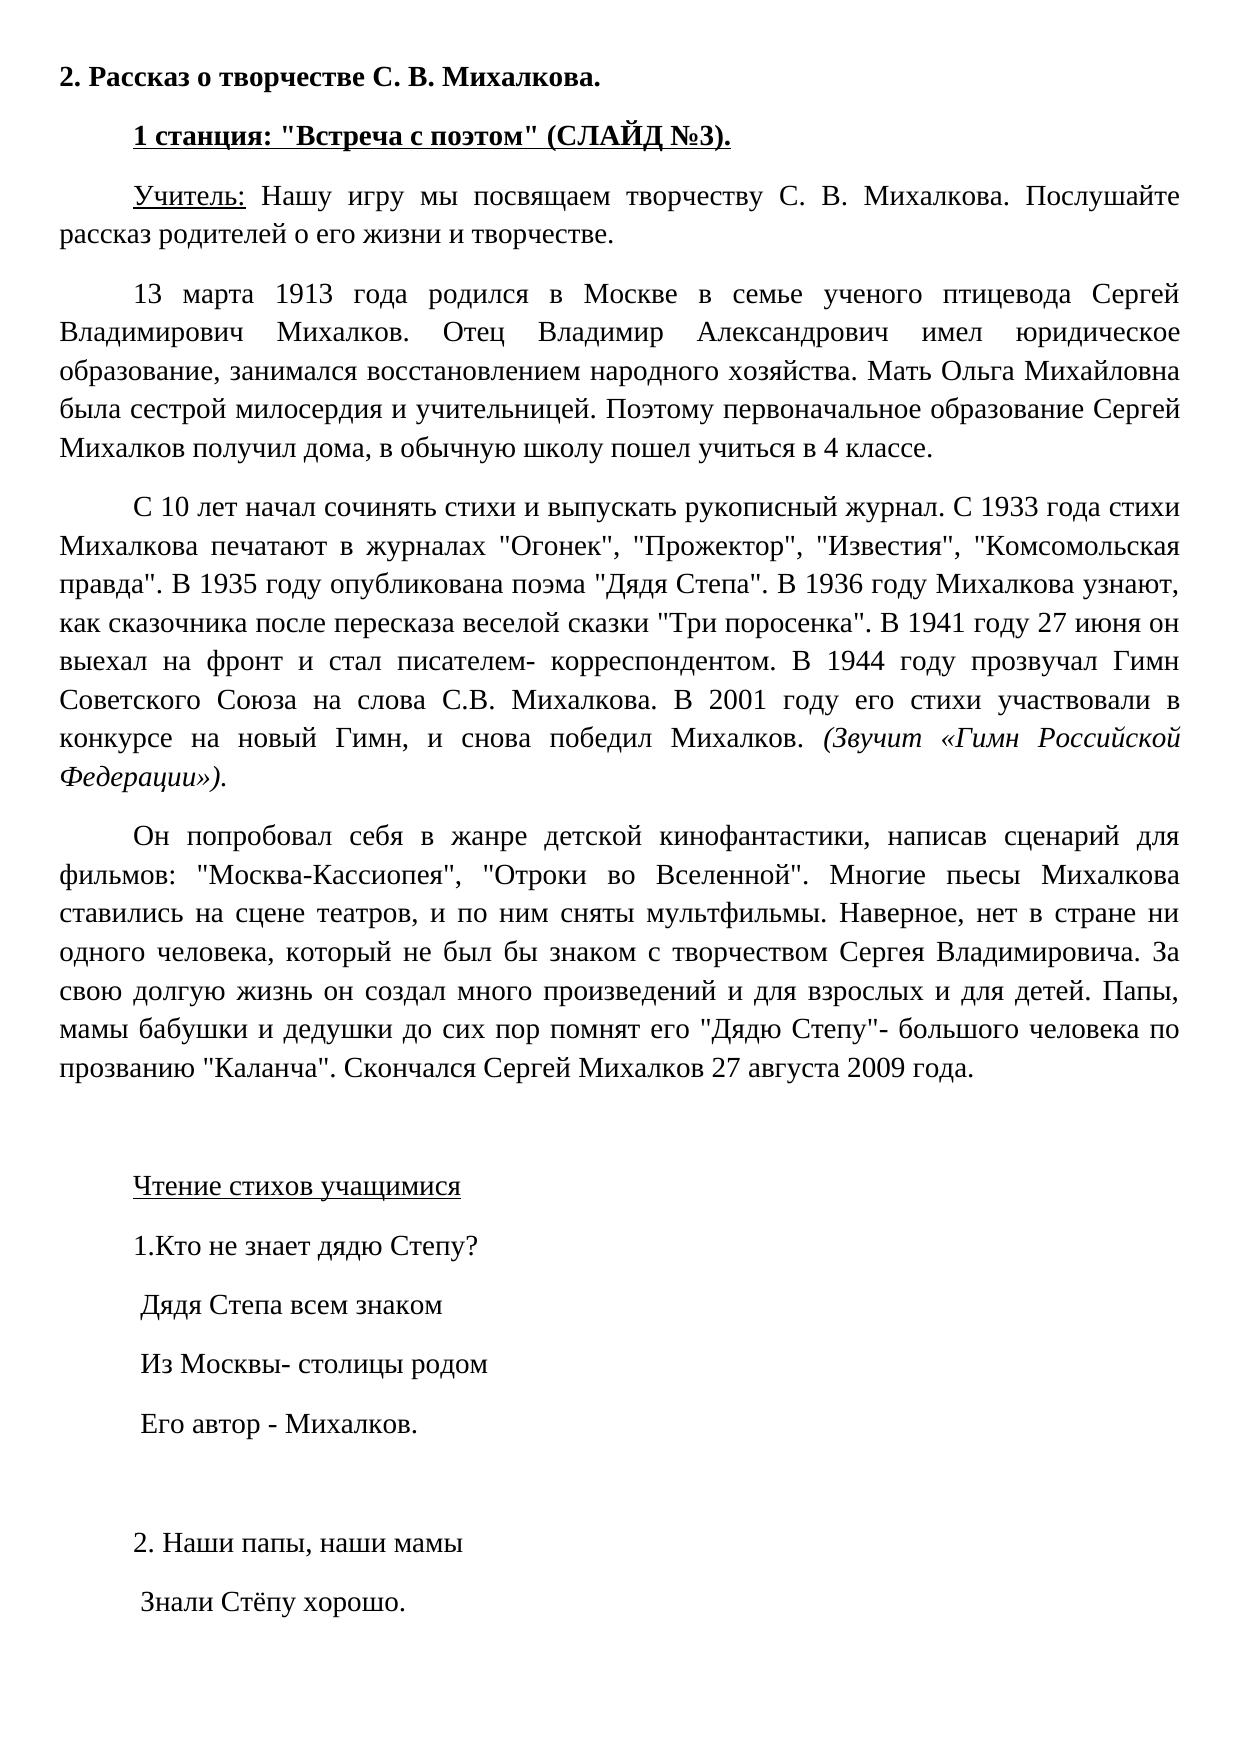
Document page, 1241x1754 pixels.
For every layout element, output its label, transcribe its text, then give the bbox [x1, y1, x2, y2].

text 2. Рассказ о творчестве С. В. Михалкова. [59, 59, 1181, 93]
text Учитель: Нашу игру мы посвящаем творчеству С. В. Михалкова. Послушайте рассказ родителей о его жизни и творчестве. [59, 178, 1181, 250]
text С 10 лет начал сочинять стихи и выпускать рукописный журнал. С 1933 года стихи Михалкова печатают в журналах "Огонек", "Прожектор", "Известия", "Комсомольская правда". В 1935 году опубликована поэма "Дядя Степа". В 1936 году Михалкова узнают, как сказочника после пересказа веселой сказки "Три поросенка". В 1941 году 27 июня он выехал на фронт и стал писателем- корреспондентом. В 1944 году прозвучал Гимн Советского Союза на слова С.В. Михалкова. В 2001 году его стихи участвовали в конкурсе на новый Гимн, и снова победил Михалков. (Звучит «Гимн Российской Федерации»). [59, 489, 1181, 793]
text Знали Стёпу хорошо. [59, 1584, 1181, 1618]
text Его автор - Михалков. [59, 1406, 1181, 1439]
text Дядя Степа всем знаком [59, 1287, 1181, 1321]
text 1.Кто не знает дядю Степу? [59, 1228, 1181, 1261]
text Чтение стихов учащимися [59, 1168, 1181, 1202]
text 13 марта 1913 года родился в Москве в семье ученого птицевода Сергей Владимирович Михалков. Отец Владимир Александрович имел юридическое образование, занимался восстановлением народного хозяйства. Мать Ольга Михайловна была сестрой милосердия и учительницей. Поэтому первоначальное образование Сергей Михалков получил дома, в обычную школу пошел учиться в 4 классе. [59, 276, 1181, 463]
text 2. Наши папы, наши мамы [59, 1525, 1181, 1558]
text Из Москвы- столицы родом [59, 1347, 1181, 1380]
text Он попробовал себя в жанре детской кинофантастики, написав сценарий для фильмов: "Москва-Кассиопея", "Отроки во Вселенной". Многие пьесы Михалкова ставились на сцене театров, и по ним сняты мультфильмы. Наверное, нет в стране ни одного человека, который не был бы знаком с творчеством Сергея Владимировича. За свою долгую жизнь он создал много произведений и для взрослых и для детей. Папы, мамы бабушки и дедушки до сих пор помнят его "Дядю Степу"- большого человека по прозванию "Каланча". Скончался Сергей Михалков 27 августа 2009 года. [59, 818, 1181, 1083]
text 1 станция: "Встреча с поэтом" (СЛАЙД №3). [59, 118, 1181, 152]
